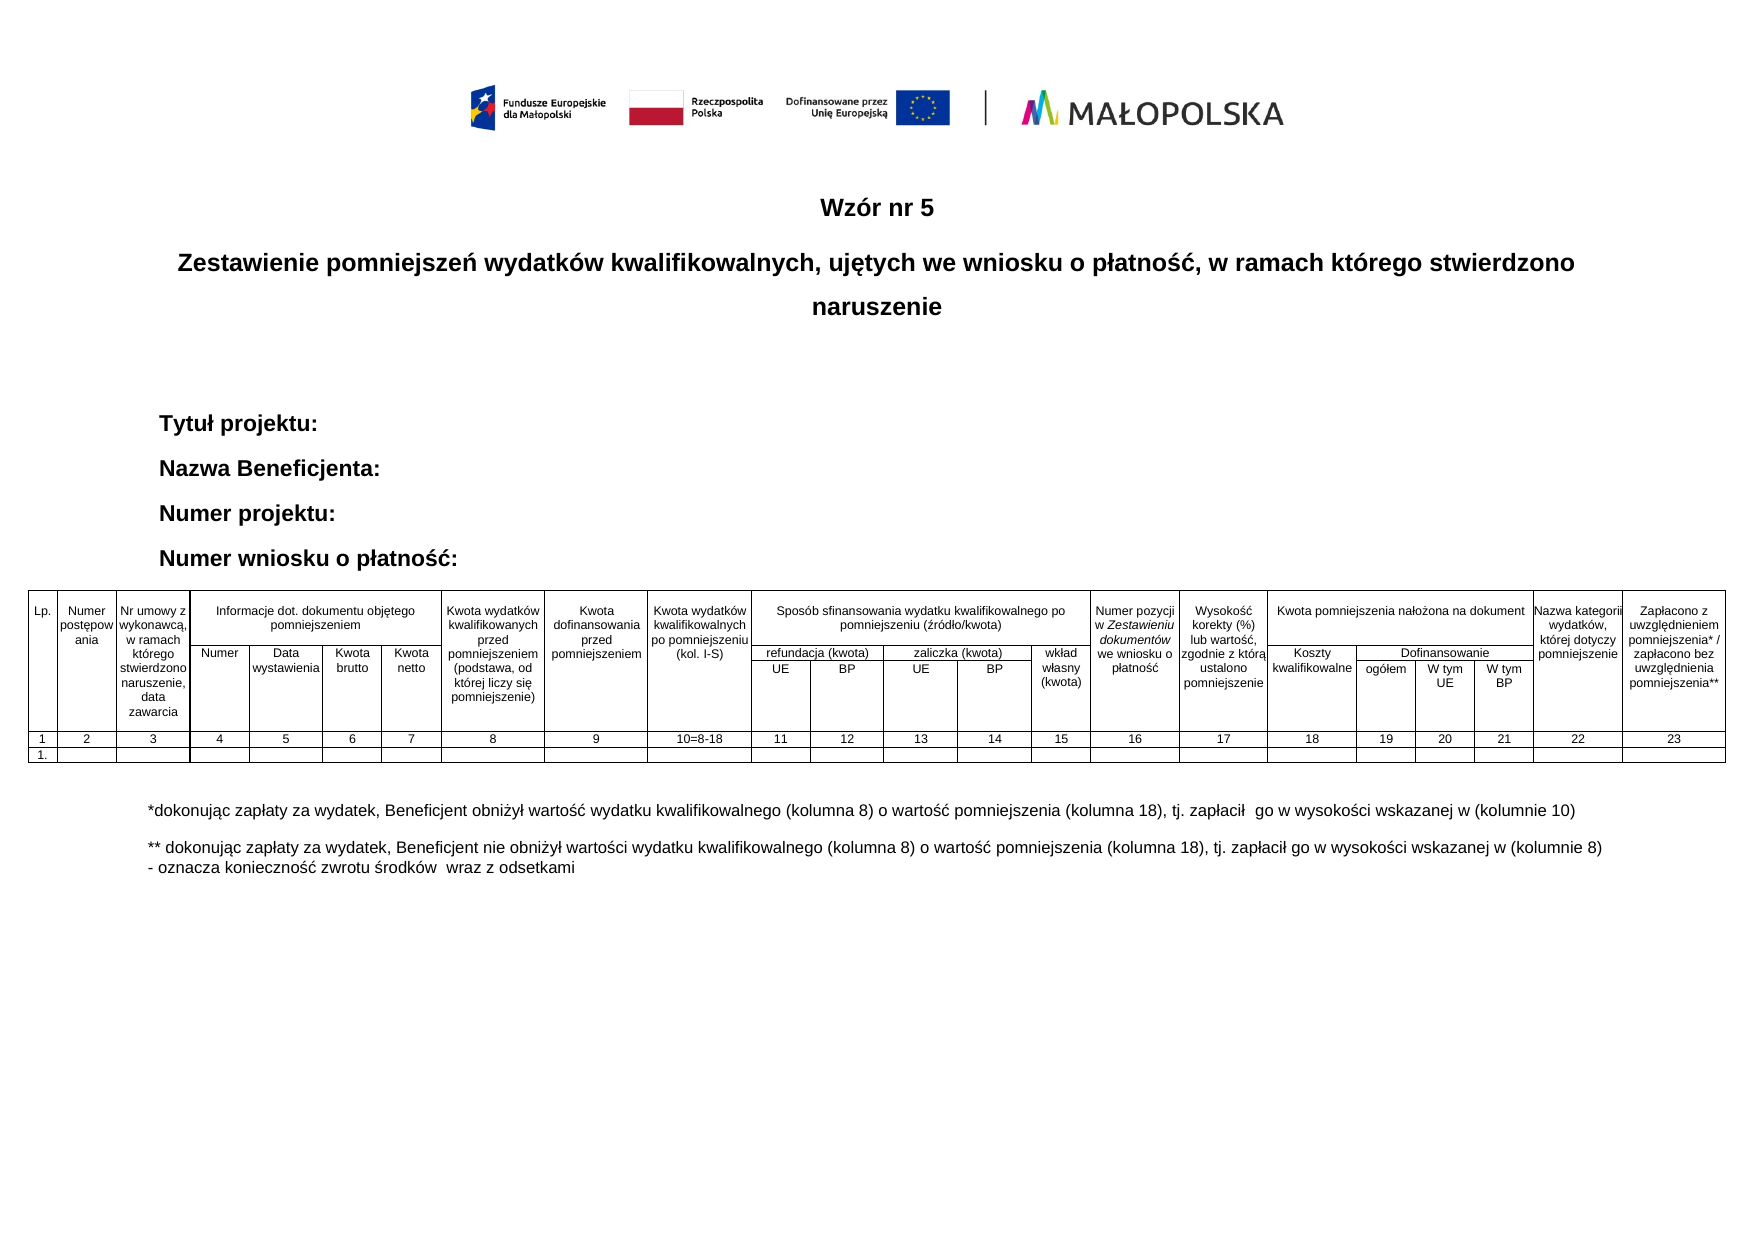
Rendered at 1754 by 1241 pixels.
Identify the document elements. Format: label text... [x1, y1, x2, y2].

table_cell [811, 748, 883, 762]
table_cell 1 [29, 732, 57, 747]
table_cell [1534, 748, 1622, 762]
table_cell [958, 748, 1031, 762]
table_cell 15 [1032, 732, 1090, 747]
table_cell 11 [752, 732, 810, 747]
table_cell 2 [58, 732, 116, 747]
table_cell [191, 748, 249, 762]
table_cell [1357, 748, 1415, 762]
table_cell [117, 748, 189, 762]
table_cell [1623, 748, 1725, 762]
table_cell [382, 748, 441, 762]
table_cell 20 [1416, 732, 1474, 747]
text ** dokonując zapłaty za wydatek, Beneficjent nie obniżył wartości wydatku kwalifikowalnego (kolumna 8) o wartość pomniejszenia (kolumna 18), tj. zapłacił go w wysokości wskazanej w (kolumnie 8) - oznacza konieczność zwrotu środków wraz z odsetkami [148, 838, 1606, 877]
table_cell 13 [884, 732, 957, 747]
table_cell BP [958, 661, 1031, 731]
table_cell [1268, 748, 1356, 762]
table_cell 10=8-18 [648, 732, 751, 747]
table_cell [884, 748, 957, 762]
table_cell [545, 748, 647, 762]
table_cell UE [884, 661, 957, 731]
text Wzór nr 5 [148, 193, 1606, 222]
table_header Kwota pomniejszenia nałożona na dokument [1268, 591, 1533, 645]
table_cell 3 [117, 732, 189, 747]
table_cell [250, 748, 322, 762]
table_cell [58, 748, 116, 762]
table_cell Dofinansowanie [1357, 646, 1533, 660]
table_header Nr umowy z wykonawcą, w ramach którego stwierdzono naruszenie, data zawarcia [117, 591, 189, 731]
table_cell 5 [250, 732, 322, 747]
table_cell [752, 748, 810, 762]
table_cell [1416, 748, 1474, 762]
table_cell W tym UE [1416, 661, 1474, 731]
table_cell W tym BP [1475, 661, 1533, 731]
table_header Numer pozycji w Zestawieniu dokumentów we wniosku o płatność [1091, 591, 1179, 731]
table_cell refundacja (kwota) [752, 646, 883, 660]
table_cell [323, 748, 381, 762]
table_cell Kwota brutto [323, 646, 381, 731]
table_cell zaliczka (kwota) [884, 646, 1031, 660]
table_header Numer postępowania [58, 591, 116, 731]
table_header Kwota wydatków kwalifikowanych przed pomniejszeniem (podstawa, od której liczy się pomniejszenie) [442, 591, 544, 731]
table_cell Numer [191, 646, 249, 731]
table_cell UE [752, 661, 810, 731]
table_cell 14 [958, 732, 1031, 747]
table_header Zapłacono z uwzględnieniem pomniejszenia* / zapłacono bez uwzględnienia pomniejszenia** [1623, 591, 1725, 731]
table_cell [442, 748, 544, 762]
table_cell 9 [545, 732, 647, 747]
table_cell [1032, 748, 1090, 762]
table_cell 8 [442, 732, 544, 747]
table_cell 1. [29, 748, 57, 762]
table_cell 12 [811, 732, 883, 747]
table_header Lp. [29, 591, 57, 731]
table_header Sposób sfinansowania wydatku kwalifikowalnego po pomniejszeniu (źródło/kwota) [752, 591, 1090, 645]
picture [459, 73, 1295, 142]
table_cell 7 [382, 732, 441, 747]
table_cell 16 [1091, 732, 1179, 747]
table_header Wysokość korekty (%) lub wartość, zgodnie z którą ustalono pomniejszenie [1180, 591, 1267, 731]
text *dokonując zapłaty za wydatek, Beneficjent obniżył wartość wydatku kwalifikowalnego (kolumna 8) o wartość pomniejszenia (kolumna 18), tj. zapłacił go w wysokości wskazanej w (kolumnie 10) [148, 800, 1606, 819]
table_cell 19 [1357, 732, 1415, 747]
table_cell 17 [1180, 732, 1267, 747]
table_header Nazwa kategorii wydatków, której dotyczy pomniejszenie [1534, 591, 1622, 731]
table_header Informacje dot. dokumentu objętego pomniejszeniem [191, 591, 441, 645]
table_cell [1475, 748, 1533, 762]
table_cell Kwota netto [382, 646, 441, 731]
table_cell 22 [1534, 732, 1622, 747]
table_cell Nazwa Beneficjenta: [148, 455, 561, 500]
table_header Kwota wydatków kwalifikowalnych po pomniejszeniu (kol. I-S) [648, 591, 751, 731]
table_cell wkład własny (kwota) [1032, 646, 1090, 731]
table_cell 4 [191, 732, 249, 747]
table_cell Data wystawienia [250, 646, 322, 731]
table_cell Koszty kwalifikowalne [1268, 646, 1356, 731]
table_cell [1091, 748, 1179, 762]
text Zestawienie pomniejszeń wydatków kwalifikowalnych, ujętych we wniosku o płatność, w ramach którego stwierdzono naruszenie [148, 248, 1606, 320]
table_cell ogółem [1357, 661, 1415, 731]
table_cell 21 [1475, 732, 1533, 747]
table_cell 6 [323, 732, 381, 747]
table_cell BP [811, 661, 883, 731]
table_cell Numer projektu: [148, 500, 561, 545]
table_header Tytuł projektu: [148, 410, 561, 455]
table_cell [648, 748, 751, 762]
table_cell Numer wniosku o płatność: [148, 545, 561, 590]
table_cell [1180, 748, 1267, 762]
table_cell 18 [1268, 732, 1356, 747]
table_cell 23 [1623, 732, 1725, 747]
table_header Kwota dofinansowania przed pomniejszeniem [545, 591, 647, 731]
